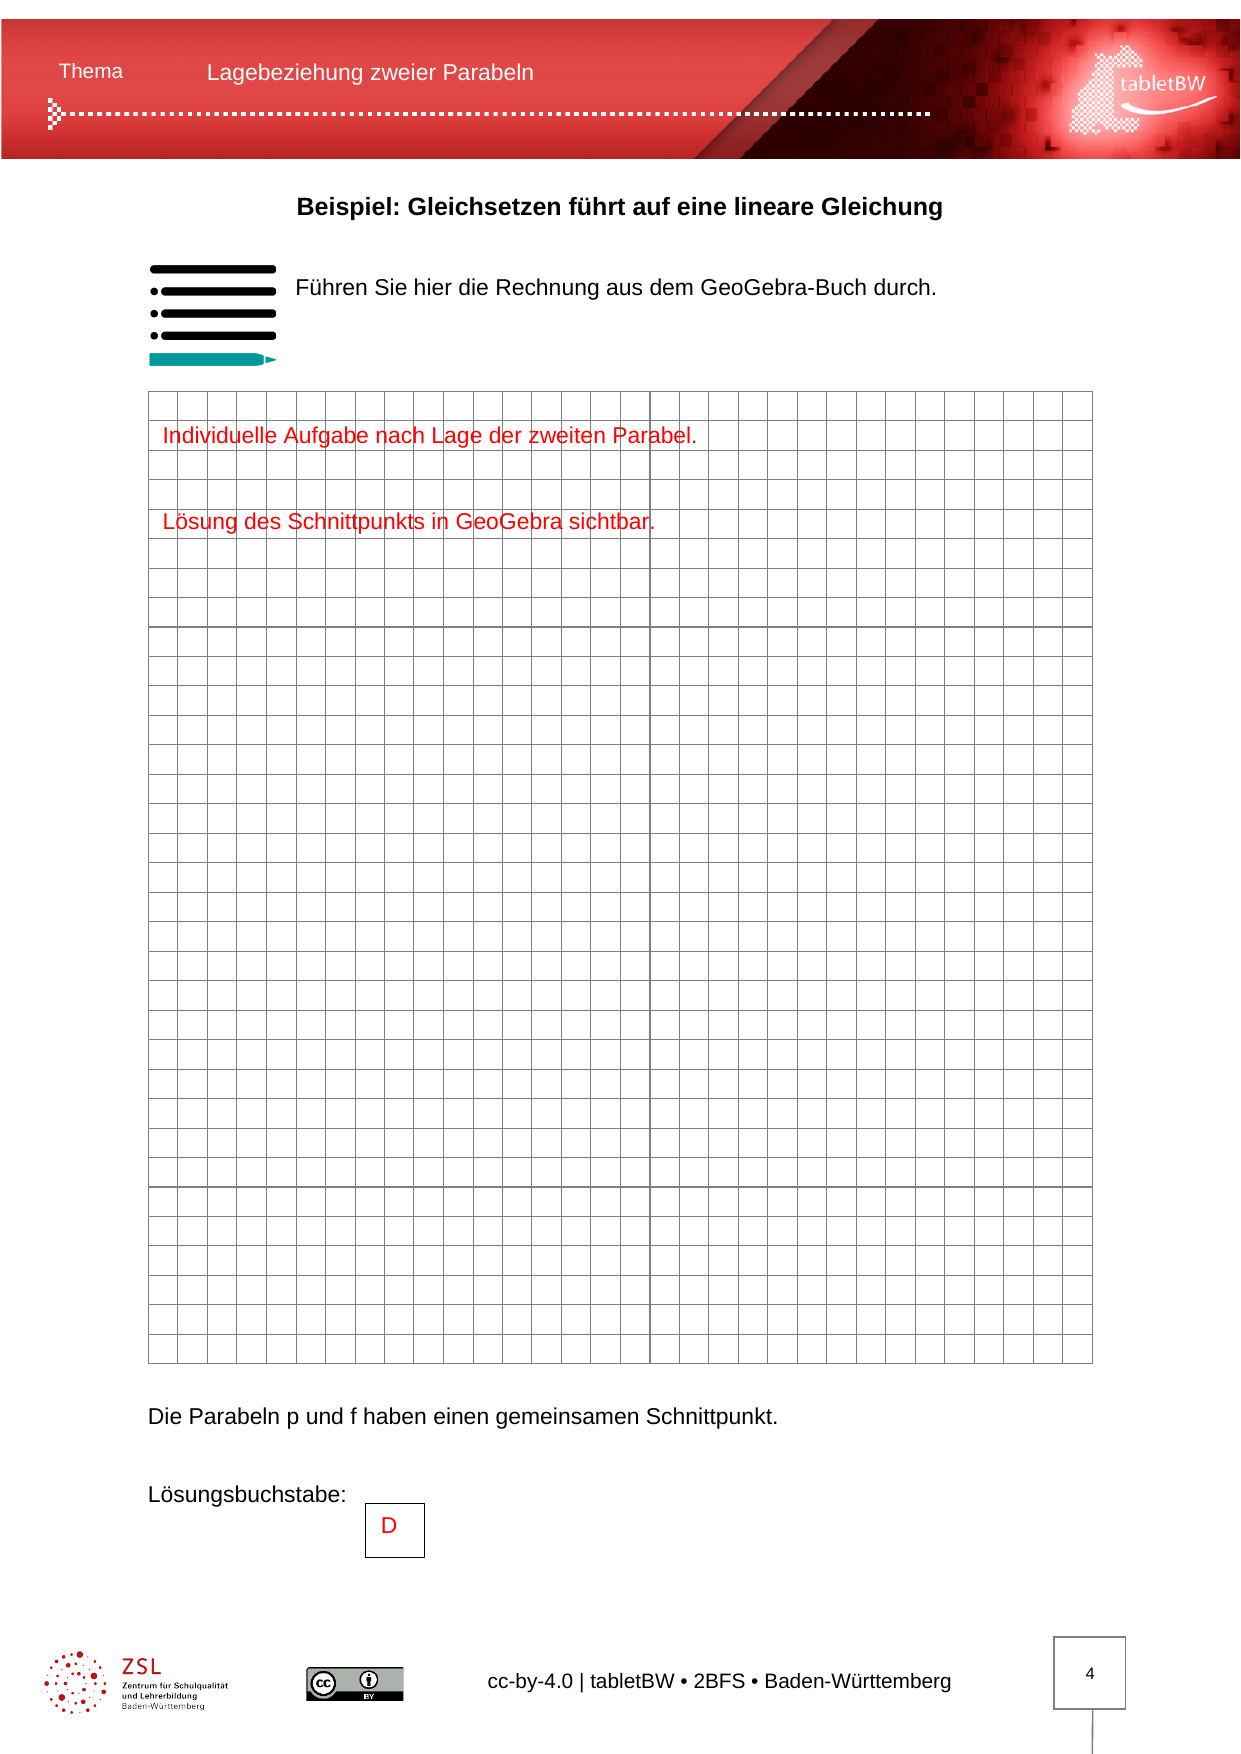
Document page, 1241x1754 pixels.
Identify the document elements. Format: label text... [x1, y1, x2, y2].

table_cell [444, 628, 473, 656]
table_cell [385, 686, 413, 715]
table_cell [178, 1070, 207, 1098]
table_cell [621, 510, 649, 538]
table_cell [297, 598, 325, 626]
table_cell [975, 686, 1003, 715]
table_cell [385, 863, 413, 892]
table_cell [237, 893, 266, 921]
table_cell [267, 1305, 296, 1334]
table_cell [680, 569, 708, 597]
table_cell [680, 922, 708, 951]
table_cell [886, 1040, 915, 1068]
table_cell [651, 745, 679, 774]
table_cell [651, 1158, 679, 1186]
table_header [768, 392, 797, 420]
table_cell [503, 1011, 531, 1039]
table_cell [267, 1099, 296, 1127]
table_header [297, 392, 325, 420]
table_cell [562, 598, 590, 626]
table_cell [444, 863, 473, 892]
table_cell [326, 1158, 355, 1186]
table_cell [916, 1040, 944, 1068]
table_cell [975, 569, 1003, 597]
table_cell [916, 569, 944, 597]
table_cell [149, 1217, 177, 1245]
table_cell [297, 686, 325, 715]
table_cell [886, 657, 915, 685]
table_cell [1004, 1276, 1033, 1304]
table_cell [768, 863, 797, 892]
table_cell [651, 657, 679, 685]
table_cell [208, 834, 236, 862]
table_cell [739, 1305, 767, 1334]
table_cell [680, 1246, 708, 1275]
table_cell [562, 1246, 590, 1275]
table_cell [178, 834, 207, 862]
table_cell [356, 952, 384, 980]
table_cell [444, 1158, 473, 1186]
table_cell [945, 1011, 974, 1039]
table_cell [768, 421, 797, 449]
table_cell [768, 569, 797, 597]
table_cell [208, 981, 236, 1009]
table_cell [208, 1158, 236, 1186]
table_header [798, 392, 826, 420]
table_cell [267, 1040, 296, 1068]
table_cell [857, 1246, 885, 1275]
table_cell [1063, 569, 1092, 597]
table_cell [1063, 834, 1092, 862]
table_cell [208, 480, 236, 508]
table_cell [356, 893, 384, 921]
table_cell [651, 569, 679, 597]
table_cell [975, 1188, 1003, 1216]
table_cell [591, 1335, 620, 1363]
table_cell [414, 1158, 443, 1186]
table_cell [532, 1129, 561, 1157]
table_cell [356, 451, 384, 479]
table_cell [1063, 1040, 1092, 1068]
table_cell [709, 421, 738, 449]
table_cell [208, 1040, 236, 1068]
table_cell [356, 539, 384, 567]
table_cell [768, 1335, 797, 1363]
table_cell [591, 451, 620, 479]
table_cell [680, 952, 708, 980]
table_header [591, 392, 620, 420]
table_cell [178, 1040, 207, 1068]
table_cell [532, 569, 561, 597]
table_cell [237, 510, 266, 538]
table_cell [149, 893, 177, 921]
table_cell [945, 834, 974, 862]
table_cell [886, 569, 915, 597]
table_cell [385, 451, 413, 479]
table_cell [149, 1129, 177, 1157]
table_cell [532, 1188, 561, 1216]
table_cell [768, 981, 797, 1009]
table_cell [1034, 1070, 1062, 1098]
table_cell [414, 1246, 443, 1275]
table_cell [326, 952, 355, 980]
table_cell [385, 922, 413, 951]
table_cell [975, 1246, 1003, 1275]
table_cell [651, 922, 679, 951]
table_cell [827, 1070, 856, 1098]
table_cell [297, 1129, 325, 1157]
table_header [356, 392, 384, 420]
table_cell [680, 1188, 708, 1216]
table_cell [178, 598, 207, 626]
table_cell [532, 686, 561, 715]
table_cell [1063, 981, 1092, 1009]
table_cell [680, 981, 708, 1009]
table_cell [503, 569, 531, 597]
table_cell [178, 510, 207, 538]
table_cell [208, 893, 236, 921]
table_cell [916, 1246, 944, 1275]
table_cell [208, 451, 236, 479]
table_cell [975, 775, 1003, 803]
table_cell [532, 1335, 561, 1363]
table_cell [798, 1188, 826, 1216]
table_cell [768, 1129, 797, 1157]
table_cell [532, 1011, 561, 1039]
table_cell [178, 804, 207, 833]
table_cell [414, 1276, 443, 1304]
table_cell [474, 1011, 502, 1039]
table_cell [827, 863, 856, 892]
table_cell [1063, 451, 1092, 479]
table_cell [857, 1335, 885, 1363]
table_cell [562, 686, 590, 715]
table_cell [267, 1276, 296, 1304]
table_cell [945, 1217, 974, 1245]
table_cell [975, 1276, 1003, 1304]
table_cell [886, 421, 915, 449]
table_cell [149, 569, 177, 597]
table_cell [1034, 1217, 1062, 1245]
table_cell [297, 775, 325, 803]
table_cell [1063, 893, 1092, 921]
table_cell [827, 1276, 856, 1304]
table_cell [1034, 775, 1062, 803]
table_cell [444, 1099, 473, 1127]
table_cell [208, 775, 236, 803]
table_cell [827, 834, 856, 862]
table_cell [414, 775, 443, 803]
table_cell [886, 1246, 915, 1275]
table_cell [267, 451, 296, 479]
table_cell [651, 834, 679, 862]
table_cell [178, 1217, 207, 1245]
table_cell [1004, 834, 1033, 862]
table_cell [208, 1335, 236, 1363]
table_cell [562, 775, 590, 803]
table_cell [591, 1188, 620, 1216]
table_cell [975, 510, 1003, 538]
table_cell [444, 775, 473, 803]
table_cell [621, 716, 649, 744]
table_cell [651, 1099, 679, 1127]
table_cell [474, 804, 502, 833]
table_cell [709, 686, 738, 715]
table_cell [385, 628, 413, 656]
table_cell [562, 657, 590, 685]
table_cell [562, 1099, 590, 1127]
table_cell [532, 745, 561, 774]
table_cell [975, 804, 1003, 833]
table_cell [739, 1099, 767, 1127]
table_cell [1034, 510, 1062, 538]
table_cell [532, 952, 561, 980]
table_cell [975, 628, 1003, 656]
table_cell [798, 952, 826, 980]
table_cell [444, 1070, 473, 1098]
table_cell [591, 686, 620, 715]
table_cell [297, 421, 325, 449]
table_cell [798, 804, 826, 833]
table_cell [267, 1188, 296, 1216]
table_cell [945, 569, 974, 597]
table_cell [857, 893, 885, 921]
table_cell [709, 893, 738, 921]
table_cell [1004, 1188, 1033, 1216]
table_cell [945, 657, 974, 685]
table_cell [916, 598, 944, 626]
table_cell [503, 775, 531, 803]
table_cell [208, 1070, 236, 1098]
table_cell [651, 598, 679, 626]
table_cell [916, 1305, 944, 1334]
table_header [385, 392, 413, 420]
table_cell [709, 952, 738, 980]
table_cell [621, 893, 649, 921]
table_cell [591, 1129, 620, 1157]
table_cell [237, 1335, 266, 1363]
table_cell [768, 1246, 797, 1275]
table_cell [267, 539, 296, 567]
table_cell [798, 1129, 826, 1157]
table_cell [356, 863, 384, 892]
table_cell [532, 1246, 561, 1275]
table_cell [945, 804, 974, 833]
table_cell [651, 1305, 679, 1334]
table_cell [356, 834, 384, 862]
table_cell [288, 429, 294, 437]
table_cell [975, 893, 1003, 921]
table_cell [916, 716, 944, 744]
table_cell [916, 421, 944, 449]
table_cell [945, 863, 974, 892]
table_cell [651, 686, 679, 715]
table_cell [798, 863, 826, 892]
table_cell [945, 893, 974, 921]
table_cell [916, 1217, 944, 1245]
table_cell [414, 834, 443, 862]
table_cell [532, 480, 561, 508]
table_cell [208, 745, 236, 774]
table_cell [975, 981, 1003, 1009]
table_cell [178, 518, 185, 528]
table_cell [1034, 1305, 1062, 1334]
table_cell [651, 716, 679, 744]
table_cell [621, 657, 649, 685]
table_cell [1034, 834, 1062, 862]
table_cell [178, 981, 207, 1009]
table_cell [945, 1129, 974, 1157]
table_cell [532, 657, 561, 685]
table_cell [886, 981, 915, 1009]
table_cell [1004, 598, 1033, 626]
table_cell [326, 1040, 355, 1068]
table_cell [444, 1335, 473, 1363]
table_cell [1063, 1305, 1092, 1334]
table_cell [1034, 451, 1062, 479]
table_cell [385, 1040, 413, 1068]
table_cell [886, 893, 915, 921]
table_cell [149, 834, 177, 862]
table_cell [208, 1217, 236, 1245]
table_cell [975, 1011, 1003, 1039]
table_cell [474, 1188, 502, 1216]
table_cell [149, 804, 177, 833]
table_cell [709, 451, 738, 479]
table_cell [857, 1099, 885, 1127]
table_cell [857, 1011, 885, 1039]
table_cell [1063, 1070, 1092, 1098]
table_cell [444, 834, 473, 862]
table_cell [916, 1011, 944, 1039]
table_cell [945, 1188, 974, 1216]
picture [306, 1667, 404, 1701]
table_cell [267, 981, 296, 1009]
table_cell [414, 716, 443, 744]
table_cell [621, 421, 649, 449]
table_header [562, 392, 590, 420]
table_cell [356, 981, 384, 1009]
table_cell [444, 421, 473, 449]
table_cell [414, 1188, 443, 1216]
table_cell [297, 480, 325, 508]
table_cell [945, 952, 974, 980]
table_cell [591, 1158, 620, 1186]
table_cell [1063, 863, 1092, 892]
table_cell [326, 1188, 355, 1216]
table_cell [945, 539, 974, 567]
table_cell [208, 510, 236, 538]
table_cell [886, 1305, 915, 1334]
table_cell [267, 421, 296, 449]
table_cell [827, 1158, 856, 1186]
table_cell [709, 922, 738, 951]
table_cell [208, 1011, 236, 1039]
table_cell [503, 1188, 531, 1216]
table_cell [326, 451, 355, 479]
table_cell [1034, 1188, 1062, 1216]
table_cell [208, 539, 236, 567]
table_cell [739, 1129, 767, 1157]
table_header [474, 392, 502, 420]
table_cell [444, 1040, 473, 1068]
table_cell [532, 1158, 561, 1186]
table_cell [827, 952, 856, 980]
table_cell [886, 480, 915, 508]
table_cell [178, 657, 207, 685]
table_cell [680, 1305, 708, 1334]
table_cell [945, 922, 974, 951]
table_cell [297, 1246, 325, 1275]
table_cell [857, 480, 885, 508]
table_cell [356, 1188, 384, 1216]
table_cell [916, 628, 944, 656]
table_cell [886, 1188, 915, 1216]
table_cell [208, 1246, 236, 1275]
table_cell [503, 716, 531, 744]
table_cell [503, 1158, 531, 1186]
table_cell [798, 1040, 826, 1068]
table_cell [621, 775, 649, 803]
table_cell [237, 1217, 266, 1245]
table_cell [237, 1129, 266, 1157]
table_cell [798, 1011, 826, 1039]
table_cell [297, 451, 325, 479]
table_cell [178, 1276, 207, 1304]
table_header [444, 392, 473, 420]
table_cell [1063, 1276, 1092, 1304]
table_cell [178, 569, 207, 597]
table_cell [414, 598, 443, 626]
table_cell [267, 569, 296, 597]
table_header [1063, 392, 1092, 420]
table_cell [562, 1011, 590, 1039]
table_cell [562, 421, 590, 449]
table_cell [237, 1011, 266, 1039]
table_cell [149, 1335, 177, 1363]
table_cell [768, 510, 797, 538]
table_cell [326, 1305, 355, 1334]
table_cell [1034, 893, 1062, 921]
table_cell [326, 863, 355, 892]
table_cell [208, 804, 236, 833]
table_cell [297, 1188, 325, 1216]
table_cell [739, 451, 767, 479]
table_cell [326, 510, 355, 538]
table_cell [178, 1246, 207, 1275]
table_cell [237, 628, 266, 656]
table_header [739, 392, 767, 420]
picture [28, 1635, 244, 1714]
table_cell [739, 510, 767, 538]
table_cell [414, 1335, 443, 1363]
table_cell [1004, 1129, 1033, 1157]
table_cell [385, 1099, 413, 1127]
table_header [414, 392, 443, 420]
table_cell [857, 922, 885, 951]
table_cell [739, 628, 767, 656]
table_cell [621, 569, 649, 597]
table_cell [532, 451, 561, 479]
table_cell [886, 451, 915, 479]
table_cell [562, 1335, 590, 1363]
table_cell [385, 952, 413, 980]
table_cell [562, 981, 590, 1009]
text Die Parabeln p und f haben einen gemeinsamen Schnittpunkt. [148, 1403, 1093, 1429]
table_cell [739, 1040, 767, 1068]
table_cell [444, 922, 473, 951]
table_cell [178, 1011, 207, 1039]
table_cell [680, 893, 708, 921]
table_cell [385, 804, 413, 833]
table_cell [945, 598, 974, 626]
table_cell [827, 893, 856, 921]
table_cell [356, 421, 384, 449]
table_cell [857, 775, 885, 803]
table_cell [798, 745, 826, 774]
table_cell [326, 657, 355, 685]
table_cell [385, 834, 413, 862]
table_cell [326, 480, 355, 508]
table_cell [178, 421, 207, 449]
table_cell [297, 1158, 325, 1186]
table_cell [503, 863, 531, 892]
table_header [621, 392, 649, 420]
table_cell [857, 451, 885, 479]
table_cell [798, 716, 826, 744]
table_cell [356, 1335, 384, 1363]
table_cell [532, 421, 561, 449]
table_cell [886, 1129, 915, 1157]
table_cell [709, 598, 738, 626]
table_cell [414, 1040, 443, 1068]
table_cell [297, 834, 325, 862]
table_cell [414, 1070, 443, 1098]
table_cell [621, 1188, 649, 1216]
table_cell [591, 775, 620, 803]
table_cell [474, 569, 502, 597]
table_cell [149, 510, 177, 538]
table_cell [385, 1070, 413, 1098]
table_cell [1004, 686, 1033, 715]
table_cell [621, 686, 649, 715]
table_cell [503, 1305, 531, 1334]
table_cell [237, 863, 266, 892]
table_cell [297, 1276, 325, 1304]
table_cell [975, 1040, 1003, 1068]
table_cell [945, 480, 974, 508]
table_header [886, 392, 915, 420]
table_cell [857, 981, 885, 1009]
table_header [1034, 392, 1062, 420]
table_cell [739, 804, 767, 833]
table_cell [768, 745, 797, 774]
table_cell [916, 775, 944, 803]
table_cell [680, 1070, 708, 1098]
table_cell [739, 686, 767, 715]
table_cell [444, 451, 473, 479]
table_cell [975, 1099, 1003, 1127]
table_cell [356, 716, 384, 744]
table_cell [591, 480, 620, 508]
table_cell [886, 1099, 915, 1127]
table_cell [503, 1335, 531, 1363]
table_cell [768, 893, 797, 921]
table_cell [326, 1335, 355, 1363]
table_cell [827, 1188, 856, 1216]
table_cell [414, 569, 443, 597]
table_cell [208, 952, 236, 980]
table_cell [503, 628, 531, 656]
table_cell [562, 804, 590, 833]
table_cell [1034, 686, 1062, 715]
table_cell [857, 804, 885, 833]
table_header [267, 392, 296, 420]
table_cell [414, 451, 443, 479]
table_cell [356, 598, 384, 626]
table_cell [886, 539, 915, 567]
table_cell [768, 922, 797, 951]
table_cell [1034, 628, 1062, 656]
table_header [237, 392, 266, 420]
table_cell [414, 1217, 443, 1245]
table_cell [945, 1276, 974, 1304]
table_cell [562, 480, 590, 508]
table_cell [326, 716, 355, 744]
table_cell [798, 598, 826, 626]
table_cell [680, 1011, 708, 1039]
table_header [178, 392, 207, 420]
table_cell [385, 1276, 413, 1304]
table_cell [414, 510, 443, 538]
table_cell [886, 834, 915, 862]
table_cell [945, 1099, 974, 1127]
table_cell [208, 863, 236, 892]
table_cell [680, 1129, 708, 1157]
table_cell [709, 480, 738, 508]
text Führen Sie hier die Rechnung aus dem GeoGebra-Buch durch. [277, 274, 1093, 300]
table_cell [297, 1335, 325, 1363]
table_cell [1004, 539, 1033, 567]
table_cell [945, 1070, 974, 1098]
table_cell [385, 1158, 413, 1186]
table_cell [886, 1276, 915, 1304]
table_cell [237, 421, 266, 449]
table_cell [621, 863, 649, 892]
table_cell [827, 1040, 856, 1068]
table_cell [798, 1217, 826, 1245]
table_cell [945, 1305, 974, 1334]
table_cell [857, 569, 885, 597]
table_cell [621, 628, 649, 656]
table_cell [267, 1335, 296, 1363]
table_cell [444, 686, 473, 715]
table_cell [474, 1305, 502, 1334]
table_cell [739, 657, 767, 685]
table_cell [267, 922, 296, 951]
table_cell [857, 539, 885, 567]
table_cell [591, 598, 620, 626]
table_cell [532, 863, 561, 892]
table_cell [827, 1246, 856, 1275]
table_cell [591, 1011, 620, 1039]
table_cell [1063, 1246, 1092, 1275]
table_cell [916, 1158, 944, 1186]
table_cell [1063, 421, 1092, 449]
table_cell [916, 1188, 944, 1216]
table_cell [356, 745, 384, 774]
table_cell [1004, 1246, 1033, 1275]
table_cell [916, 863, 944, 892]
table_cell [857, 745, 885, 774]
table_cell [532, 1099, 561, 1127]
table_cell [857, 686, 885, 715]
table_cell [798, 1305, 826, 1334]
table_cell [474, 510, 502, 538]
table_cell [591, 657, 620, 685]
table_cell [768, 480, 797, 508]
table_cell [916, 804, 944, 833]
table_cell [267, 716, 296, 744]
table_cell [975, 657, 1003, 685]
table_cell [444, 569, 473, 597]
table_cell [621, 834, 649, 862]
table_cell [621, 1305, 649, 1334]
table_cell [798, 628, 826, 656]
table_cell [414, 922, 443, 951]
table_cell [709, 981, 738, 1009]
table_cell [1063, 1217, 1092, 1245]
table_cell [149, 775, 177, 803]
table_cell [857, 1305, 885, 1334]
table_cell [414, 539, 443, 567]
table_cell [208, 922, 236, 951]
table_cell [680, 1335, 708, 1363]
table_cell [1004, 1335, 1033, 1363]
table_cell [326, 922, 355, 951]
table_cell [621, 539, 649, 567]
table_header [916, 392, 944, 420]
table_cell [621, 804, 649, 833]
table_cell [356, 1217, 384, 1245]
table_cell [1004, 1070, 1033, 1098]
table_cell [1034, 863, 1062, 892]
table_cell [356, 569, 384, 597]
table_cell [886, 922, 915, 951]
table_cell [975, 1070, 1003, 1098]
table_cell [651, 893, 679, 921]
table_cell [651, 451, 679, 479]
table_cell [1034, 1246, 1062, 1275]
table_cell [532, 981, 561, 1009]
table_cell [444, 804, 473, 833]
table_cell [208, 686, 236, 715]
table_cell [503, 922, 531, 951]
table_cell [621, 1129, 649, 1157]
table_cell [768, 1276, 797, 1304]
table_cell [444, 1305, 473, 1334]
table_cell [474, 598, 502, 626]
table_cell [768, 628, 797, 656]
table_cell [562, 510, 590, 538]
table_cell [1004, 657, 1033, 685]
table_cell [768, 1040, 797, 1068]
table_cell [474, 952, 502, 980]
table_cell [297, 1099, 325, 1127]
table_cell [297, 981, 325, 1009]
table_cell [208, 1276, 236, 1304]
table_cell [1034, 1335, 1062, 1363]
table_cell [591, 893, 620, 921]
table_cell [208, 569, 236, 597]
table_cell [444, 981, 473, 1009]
picture [1, 19, 1241, 159]
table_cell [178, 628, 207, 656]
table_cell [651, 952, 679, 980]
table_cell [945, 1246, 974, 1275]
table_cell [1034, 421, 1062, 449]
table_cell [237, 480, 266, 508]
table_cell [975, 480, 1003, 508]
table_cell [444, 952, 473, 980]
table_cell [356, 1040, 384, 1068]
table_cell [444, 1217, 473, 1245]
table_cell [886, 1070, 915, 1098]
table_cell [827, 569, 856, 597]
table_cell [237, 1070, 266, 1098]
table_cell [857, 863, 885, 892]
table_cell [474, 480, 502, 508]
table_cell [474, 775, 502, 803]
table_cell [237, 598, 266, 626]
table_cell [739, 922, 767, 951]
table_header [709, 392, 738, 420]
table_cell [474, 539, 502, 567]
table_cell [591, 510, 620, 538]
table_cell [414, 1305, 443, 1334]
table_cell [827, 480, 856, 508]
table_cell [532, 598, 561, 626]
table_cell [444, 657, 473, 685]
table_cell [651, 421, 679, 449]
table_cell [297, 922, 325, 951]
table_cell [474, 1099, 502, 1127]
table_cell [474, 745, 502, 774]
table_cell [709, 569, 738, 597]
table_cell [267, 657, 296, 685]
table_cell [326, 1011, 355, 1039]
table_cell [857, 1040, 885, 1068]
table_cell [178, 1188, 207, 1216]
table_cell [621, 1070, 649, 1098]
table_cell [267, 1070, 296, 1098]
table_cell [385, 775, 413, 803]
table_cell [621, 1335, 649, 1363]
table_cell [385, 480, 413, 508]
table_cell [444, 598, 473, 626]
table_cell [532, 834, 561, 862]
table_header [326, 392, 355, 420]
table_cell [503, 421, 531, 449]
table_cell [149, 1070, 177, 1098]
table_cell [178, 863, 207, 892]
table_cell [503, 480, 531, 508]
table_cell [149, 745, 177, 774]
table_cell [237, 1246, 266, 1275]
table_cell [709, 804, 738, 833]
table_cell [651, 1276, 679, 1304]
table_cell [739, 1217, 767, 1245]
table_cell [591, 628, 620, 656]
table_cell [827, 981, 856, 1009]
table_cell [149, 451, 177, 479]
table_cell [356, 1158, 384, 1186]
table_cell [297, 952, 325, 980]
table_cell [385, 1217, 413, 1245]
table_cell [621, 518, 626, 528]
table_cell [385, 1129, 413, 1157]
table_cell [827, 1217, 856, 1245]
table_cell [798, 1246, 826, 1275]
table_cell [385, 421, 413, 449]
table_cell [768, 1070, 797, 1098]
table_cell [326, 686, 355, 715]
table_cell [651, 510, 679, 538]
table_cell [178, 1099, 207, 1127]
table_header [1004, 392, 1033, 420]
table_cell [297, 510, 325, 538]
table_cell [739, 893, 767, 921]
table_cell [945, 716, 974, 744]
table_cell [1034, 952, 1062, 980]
text Lösungsbuchstabe: [148, 1481, 1093, 1507]
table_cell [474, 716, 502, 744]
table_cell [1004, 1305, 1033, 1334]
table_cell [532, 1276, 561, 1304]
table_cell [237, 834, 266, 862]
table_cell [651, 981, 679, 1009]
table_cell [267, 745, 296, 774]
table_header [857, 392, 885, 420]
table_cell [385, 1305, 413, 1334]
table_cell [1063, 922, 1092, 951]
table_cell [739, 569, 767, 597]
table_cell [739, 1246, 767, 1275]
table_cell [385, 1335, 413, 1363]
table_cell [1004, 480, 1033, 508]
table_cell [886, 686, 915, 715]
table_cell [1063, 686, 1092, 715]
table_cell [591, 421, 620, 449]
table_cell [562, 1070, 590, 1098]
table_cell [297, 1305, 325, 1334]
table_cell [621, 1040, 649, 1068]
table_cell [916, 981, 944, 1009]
picture [149, 265, 277, 366]
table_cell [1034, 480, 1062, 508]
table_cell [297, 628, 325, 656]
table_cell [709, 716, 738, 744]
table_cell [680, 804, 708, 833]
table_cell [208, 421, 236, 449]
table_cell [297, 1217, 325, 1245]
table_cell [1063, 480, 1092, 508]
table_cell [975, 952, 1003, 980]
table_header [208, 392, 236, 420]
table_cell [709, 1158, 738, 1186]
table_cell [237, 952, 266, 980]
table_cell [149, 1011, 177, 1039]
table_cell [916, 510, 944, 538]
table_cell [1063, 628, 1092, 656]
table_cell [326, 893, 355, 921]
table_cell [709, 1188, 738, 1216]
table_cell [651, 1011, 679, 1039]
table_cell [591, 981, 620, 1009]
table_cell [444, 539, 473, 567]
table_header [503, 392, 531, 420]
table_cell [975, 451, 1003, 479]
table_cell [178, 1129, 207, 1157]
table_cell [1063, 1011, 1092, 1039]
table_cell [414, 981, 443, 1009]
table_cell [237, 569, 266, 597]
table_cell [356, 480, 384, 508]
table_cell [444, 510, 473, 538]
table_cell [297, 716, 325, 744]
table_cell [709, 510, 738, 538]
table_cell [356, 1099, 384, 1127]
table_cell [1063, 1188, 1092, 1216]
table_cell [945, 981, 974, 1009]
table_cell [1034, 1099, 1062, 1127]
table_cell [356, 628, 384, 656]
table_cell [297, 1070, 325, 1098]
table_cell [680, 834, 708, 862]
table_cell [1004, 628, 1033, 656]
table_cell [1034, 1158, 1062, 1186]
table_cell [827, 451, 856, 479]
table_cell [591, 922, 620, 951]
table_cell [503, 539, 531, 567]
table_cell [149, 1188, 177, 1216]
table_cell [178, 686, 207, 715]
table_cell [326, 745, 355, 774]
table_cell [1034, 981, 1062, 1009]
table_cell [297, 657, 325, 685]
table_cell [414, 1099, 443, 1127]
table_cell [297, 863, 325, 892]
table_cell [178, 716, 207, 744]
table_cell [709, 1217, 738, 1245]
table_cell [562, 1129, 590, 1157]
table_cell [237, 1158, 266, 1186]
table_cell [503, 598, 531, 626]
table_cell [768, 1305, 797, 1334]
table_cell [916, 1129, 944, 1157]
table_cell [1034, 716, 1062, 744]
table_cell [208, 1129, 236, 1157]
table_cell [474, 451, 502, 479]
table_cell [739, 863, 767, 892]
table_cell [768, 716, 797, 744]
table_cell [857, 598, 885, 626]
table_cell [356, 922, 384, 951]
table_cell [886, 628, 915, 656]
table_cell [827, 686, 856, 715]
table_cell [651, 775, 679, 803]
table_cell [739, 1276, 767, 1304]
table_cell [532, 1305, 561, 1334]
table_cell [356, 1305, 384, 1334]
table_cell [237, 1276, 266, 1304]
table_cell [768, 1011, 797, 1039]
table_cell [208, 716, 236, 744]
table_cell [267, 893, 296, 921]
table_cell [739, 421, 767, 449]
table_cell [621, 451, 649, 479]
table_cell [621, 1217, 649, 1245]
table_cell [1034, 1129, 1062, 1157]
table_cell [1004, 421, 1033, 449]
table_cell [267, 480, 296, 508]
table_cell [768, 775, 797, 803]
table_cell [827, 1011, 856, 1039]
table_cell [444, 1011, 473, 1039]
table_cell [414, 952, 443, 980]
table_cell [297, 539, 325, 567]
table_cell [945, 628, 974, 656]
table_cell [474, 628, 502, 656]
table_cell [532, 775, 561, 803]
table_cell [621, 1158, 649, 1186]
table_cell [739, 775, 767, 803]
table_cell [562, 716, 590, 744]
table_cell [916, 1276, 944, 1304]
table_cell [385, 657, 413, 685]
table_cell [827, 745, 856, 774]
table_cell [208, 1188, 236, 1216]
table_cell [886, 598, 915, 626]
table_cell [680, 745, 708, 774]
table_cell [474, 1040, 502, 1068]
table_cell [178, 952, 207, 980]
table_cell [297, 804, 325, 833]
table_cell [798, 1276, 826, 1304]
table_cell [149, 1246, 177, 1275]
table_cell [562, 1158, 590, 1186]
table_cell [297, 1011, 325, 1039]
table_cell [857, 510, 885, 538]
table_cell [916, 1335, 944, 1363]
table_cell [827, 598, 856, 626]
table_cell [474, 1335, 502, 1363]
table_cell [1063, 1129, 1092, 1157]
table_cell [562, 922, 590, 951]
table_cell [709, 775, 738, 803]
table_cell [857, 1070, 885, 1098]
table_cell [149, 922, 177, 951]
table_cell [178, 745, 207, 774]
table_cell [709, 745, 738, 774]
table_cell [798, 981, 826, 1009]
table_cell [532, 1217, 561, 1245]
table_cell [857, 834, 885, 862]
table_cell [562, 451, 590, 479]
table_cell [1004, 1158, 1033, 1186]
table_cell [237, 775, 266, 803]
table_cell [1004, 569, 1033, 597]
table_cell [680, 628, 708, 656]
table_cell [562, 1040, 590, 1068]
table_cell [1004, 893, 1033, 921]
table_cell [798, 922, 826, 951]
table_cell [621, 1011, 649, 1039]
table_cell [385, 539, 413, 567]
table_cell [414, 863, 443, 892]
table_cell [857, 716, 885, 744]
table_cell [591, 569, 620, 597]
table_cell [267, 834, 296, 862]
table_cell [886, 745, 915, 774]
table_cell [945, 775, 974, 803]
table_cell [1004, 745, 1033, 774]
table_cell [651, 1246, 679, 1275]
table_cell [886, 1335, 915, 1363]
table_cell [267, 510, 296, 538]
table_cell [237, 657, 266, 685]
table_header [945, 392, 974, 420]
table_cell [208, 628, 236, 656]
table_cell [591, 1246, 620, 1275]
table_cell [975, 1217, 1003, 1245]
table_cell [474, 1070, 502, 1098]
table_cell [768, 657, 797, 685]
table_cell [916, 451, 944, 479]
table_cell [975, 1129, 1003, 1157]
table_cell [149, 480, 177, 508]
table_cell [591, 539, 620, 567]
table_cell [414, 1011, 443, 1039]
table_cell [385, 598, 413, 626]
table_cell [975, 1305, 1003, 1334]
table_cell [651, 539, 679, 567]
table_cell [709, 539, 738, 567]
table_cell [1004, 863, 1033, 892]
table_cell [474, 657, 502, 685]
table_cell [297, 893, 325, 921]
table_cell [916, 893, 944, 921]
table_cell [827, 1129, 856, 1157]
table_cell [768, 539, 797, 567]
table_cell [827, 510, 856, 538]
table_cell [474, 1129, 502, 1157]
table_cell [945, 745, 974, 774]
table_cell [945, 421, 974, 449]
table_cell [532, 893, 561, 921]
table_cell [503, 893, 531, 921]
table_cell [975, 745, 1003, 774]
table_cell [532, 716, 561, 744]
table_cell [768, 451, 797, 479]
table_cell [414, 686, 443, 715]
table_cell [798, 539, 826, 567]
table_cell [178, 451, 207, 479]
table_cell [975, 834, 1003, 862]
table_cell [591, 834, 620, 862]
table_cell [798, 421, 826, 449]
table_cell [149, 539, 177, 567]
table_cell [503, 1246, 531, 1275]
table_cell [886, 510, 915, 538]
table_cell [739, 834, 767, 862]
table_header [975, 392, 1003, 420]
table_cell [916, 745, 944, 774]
text Beispiel: Gleichsetzen führt auf eine lineare Gleichung [148, 191, 1093, 220]
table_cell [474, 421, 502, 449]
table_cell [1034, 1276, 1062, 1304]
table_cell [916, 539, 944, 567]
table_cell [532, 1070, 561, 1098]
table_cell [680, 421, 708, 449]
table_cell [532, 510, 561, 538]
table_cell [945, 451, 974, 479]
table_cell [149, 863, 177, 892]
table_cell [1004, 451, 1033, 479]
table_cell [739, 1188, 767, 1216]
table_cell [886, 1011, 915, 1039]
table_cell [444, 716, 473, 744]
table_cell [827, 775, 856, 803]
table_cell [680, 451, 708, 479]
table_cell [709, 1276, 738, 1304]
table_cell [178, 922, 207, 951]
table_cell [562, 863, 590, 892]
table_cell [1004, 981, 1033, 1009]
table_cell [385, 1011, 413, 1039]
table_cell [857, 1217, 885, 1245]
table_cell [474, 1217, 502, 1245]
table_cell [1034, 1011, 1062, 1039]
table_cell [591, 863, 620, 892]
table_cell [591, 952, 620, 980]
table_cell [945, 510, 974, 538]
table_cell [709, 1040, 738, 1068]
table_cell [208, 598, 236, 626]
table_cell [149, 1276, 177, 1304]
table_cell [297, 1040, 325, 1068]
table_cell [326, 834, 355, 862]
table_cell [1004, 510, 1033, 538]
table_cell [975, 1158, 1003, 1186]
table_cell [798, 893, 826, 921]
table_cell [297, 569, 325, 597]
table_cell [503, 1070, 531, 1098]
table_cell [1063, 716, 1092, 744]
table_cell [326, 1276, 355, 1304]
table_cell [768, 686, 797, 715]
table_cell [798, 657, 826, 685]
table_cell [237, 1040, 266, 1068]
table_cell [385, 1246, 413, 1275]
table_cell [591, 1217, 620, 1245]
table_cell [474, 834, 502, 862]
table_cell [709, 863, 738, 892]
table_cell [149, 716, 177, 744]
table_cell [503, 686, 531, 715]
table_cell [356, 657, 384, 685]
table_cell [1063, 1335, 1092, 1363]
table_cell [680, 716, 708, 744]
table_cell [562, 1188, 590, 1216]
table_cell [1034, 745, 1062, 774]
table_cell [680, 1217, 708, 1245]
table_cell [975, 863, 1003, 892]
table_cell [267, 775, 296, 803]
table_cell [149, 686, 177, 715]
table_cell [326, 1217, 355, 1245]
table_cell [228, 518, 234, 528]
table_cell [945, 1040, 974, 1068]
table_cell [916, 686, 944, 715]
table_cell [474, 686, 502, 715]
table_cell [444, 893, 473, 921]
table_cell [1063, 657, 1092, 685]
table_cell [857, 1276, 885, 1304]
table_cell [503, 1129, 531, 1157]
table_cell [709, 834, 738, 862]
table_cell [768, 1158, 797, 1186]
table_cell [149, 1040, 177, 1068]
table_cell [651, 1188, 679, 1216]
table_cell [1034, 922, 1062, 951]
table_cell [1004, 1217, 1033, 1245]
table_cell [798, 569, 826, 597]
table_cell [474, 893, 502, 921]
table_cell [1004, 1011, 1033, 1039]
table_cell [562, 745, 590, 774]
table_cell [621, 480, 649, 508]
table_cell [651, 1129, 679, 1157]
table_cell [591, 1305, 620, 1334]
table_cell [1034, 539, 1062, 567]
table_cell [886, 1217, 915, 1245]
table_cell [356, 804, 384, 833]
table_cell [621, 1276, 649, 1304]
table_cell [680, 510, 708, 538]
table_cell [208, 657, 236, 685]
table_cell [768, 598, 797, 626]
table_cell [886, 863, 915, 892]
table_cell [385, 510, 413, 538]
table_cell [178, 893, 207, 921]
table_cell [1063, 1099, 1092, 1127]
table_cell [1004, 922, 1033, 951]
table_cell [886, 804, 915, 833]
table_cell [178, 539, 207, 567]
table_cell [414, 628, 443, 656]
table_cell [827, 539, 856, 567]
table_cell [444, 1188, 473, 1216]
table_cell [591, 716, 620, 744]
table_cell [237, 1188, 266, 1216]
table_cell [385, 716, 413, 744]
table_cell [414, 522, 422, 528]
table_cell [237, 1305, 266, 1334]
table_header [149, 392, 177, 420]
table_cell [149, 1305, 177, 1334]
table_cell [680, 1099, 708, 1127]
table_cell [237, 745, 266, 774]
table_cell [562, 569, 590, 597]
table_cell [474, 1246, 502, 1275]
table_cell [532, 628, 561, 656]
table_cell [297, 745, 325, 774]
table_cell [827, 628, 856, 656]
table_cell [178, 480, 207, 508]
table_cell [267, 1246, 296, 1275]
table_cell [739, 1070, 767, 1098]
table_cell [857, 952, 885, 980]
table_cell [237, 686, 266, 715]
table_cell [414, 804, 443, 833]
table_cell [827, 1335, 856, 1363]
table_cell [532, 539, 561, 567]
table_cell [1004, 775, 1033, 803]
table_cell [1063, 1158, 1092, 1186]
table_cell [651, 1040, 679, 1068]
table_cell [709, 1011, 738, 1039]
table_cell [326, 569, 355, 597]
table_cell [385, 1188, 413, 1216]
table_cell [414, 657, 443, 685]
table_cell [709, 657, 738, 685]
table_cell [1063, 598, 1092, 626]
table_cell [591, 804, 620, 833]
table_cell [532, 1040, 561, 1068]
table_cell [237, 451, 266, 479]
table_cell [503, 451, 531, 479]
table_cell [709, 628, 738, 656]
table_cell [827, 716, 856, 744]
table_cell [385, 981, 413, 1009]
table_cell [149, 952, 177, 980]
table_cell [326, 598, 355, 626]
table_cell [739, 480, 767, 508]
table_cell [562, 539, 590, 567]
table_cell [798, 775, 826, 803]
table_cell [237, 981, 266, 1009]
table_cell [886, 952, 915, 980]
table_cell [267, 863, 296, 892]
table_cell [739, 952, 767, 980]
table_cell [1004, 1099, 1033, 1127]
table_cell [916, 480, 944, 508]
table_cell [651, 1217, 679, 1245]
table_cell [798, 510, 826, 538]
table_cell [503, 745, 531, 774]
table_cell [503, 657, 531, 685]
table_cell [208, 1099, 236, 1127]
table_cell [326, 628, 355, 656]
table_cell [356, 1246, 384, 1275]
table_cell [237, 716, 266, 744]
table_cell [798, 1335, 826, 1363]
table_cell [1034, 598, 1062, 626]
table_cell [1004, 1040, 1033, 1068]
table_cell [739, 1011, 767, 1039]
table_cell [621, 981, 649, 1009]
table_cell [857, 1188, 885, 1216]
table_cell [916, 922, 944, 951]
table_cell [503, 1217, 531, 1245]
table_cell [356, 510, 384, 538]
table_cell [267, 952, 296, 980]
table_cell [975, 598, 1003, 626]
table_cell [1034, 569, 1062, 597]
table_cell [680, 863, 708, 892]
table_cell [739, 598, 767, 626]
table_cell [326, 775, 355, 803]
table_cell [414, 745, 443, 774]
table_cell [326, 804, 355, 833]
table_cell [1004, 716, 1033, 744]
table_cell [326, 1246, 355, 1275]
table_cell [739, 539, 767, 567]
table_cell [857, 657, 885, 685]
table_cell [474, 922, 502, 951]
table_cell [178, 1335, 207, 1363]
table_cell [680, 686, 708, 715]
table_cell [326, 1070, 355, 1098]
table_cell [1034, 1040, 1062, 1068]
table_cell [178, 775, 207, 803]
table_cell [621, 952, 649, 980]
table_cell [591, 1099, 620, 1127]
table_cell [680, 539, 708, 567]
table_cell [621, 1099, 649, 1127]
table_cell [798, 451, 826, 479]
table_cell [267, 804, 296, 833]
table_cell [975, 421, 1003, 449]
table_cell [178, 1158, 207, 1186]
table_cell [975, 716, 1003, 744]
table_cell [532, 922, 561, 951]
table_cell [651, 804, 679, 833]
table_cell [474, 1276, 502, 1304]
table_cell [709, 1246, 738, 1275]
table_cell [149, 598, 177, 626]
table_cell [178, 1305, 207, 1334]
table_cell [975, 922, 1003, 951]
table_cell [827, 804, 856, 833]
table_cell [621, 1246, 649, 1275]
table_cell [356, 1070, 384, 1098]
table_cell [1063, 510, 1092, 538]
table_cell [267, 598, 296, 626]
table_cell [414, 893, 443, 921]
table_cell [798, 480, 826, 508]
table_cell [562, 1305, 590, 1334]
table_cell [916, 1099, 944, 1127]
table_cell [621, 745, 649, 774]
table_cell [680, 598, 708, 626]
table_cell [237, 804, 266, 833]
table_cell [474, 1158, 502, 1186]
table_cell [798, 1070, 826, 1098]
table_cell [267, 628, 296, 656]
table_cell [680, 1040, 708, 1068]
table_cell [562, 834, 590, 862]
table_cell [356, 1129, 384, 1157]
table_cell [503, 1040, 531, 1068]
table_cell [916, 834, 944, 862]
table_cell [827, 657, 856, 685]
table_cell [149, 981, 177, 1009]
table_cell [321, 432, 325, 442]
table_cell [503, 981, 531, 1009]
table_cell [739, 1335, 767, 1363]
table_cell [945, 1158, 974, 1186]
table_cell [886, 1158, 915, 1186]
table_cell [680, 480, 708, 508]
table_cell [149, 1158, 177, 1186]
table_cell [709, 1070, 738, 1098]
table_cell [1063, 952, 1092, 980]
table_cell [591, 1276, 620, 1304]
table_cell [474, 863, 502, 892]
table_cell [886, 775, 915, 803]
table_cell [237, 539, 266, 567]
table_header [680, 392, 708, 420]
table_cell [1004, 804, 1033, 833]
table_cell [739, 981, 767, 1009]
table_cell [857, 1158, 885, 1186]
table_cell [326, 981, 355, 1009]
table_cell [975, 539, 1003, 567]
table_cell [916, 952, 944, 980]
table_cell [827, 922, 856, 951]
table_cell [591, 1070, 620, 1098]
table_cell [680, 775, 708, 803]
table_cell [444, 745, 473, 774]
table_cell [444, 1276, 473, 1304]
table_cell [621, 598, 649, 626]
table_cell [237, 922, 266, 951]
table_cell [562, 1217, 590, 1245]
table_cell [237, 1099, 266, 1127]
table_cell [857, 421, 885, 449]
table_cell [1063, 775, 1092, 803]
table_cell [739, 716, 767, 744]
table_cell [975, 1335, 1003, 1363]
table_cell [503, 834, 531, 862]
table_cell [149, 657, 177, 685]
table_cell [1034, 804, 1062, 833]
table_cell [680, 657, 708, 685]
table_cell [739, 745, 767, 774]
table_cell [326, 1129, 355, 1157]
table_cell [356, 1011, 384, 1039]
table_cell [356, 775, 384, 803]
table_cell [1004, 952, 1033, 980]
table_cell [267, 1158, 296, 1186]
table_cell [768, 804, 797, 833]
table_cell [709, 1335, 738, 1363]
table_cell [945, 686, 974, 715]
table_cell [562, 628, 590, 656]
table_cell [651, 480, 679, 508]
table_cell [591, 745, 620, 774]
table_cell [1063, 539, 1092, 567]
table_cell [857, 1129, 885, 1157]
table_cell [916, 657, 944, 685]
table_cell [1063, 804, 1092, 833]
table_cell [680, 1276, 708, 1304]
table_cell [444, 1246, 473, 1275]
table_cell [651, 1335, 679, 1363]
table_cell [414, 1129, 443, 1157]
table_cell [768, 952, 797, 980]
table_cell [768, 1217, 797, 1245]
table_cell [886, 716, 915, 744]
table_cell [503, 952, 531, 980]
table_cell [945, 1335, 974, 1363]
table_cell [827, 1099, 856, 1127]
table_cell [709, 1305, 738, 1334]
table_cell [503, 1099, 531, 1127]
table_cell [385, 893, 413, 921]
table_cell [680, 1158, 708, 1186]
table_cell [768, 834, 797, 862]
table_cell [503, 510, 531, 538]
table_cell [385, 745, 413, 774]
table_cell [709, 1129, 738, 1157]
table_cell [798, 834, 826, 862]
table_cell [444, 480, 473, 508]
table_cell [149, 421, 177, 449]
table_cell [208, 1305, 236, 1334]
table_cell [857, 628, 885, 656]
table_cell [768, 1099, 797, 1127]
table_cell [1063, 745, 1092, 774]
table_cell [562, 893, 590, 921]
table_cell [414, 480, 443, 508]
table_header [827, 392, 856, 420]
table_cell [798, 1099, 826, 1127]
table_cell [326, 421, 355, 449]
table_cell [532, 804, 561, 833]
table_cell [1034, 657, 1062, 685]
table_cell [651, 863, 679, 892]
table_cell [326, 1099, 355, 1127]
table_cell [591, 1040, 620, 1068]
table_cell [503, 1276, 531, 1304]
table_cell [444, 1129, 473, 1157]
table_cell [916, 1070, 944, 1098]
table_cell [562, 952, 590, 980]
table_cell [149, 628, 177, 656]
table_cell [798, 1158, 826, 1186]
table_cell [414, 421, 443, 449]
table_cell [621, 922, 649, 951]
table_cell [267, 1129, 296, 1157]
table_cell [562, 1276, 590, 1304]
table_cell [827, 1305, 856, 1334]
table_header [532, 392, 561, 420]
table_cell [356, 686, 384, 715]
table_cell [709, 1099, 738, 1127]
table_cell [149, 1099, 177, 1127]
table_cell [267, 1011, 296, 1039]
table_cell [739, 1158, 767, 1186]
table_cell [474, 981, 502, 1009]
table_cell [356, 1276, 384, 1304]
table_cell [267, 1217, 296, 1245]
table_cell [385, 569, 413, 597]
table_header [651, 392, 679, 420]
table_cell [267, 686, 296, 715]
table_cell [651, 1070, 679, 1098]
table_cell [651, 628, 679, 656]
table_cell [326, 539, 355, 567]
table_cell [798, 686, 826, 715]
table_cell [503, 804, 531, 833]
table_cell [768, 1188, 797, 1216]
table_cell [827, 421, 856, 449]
